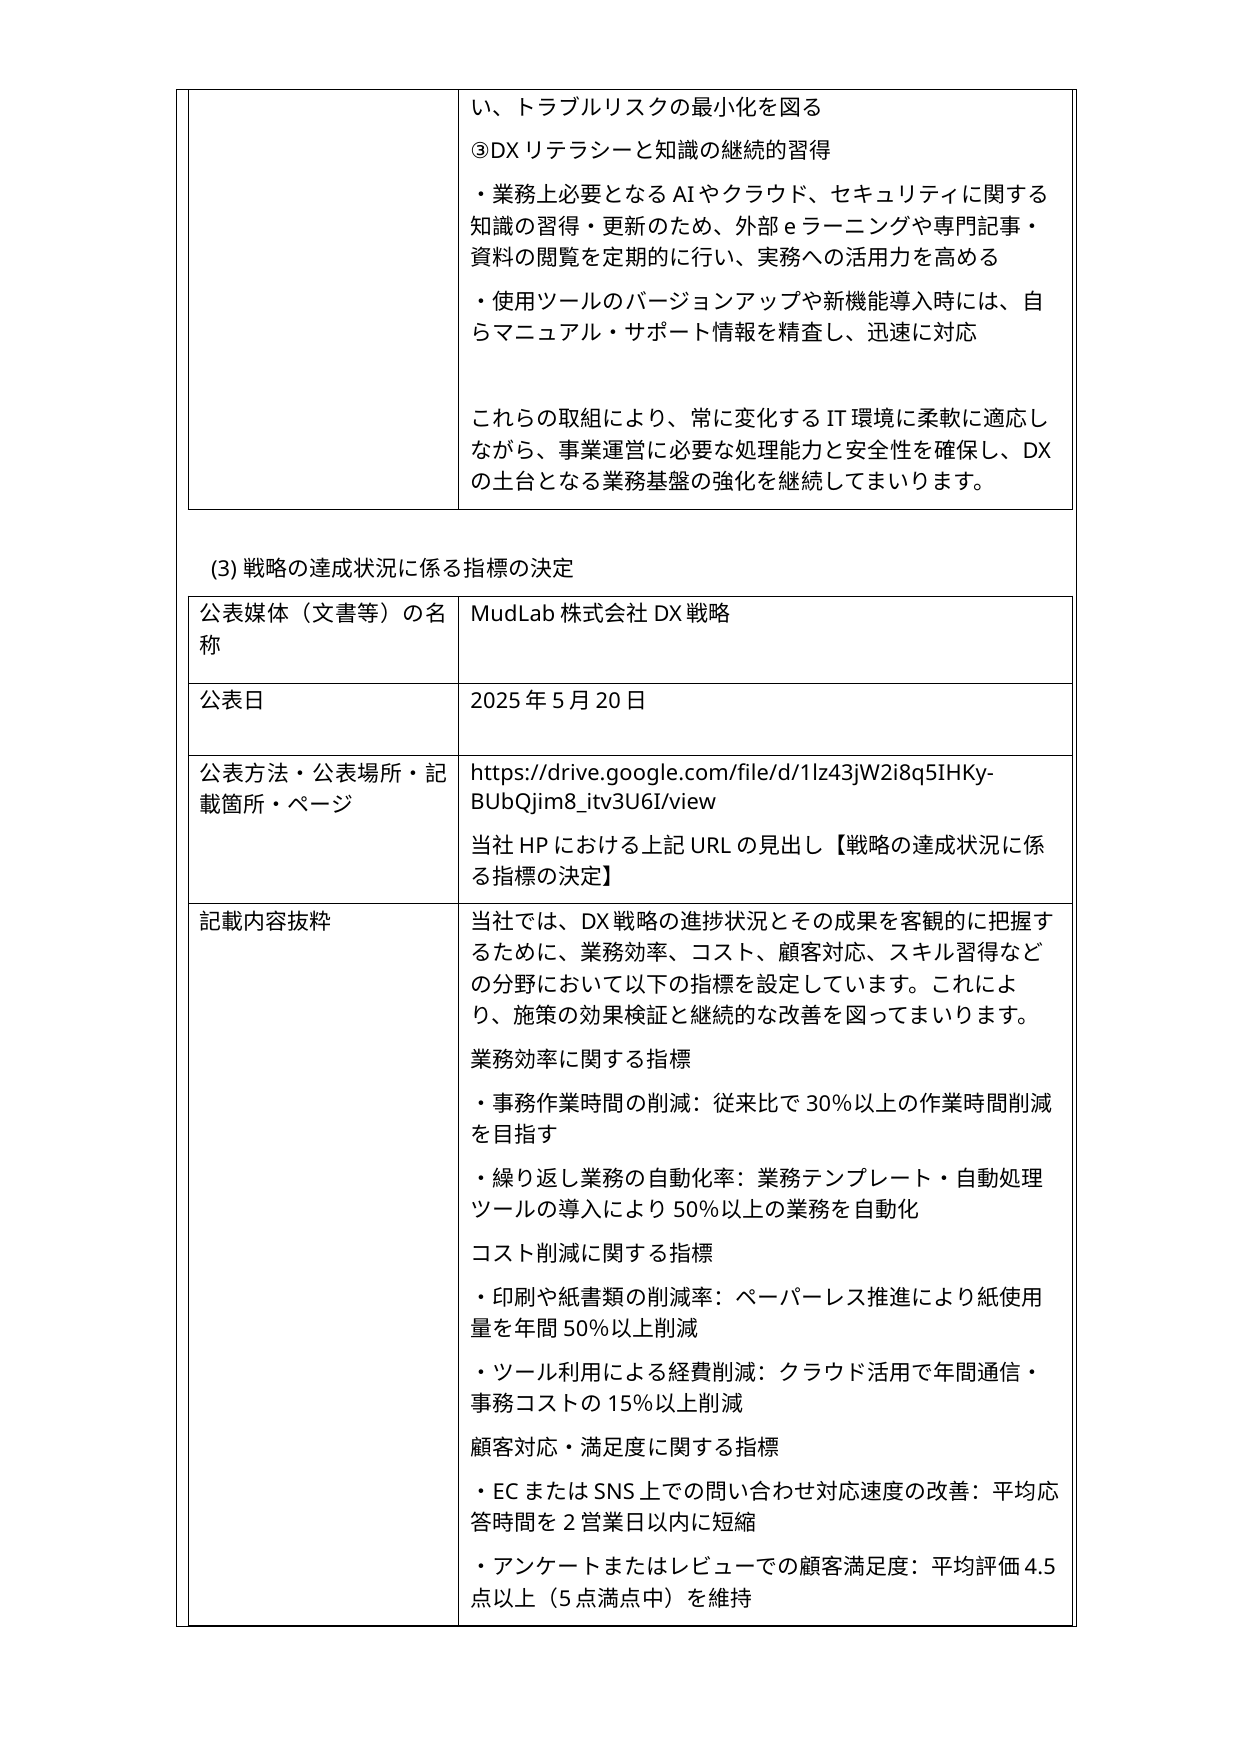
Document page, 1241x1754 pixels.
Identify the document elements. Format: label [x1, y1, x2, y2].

table_cell [177, 90, 1076, 1626]
